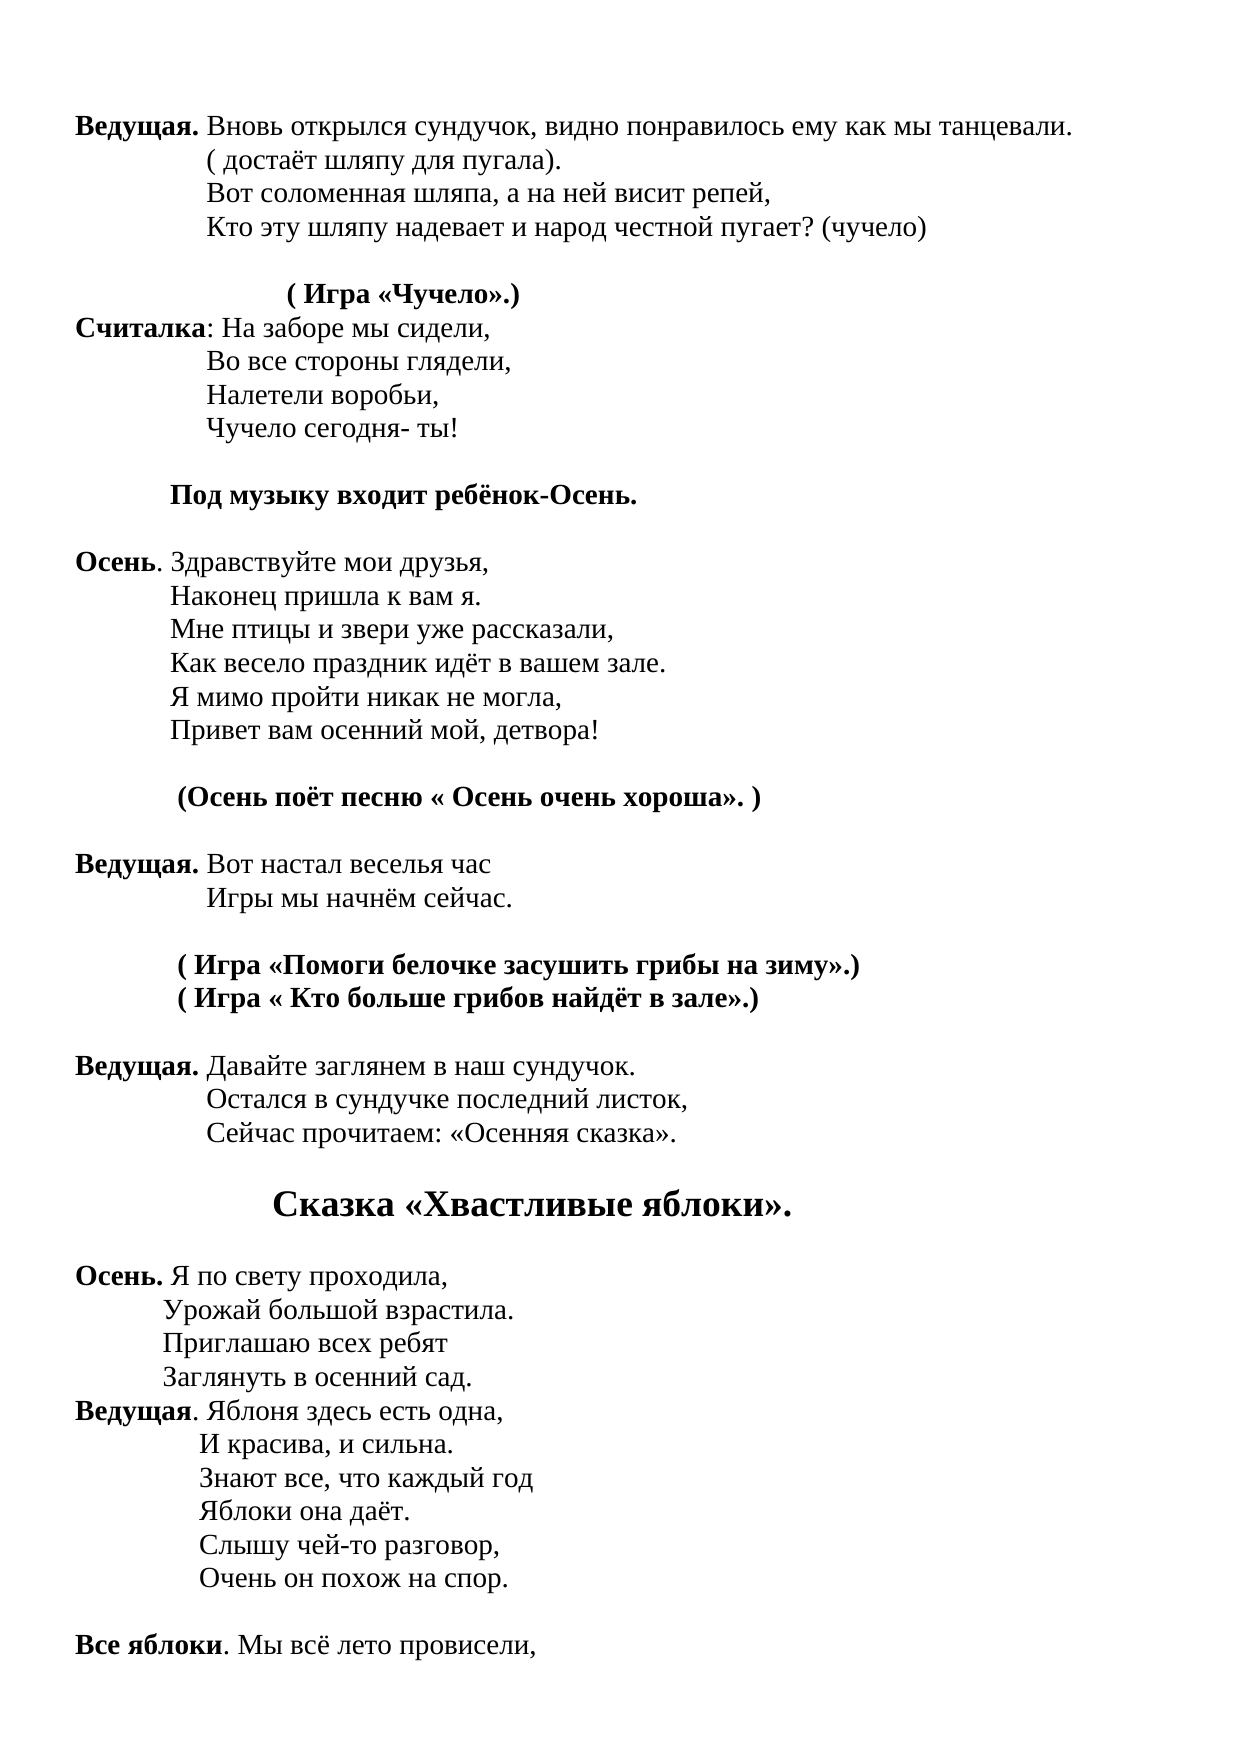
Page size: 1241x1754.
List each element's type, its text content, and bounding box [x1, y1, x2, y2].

text Привет вам осенний мой, детвора! [75, 712, 1106, 746]
text Слышу чей-то разговор, [75, 1527, 1106, 1560]
text Мне птицы и звери уже рассказали, [75, 612, 1106, 645]
text Ведущая. Вновь открылся сундучок, видно понравилось ему как мы танцевали. [75, 108, 1106, 142]
text Как весело праздник идёт в вашем зале. [75, 645, 1106, 679]
text Заглянуть в осенний сад. [75, 1359, 1106, 1393]
text Осень. Здравствуйте мои друзья, [75, 544, 1106, 578]
text ( Игра «Чучело».) [75, 276, 1106, 310]
text Очень он похож на спор. [75, 1560, 1106, 1594]
text Остался в сундучке последний листок, [75, 1081, 1106, 1115]
text Яблоки она даёт. [75, 1493, 1106, 1527]
text Ведущая. Вот настал веселья час [75, 846, 1106, 880]
text И красива, и сильна. [75, 1426, 1106, 1460]
text Урожай большой взрастила. [75, 1292, 1106, 1326]
text Налетели воробьи, [75, 377, 1106, 410]
text (Осень поёт песню « Осень очень хороша». ) [75, 779, 1106, 813]
text Ведущая. Давайте заглянем в наш сундучок. [75, 1048, 1106, 1081]
text Во все стороны глядели, [75, 343, 1106, 377]
text Сказка «Хвастливые яблоки». [75, 1182, 1106, 1225]
text Я мимо пройти никак не могла, [75, 679, 1106, 712]
text ( Игра « Кто больше грибов найдёт в зале».) [75, 981, 1106, 1014]
text Кто эту шляпу надевает и народ честной пугает? (чучело) [75, 209, 1106, 243]
text ( достаёт шляпу для пугала). [75, 142, 1106, 176]
text Считалка: На заборе мы сидели, [75, 310, 1106, 343]
text Под музыку входит ребёнок-Осень. [75, 477, 1106, 511]
text Сейчас прочитаем: «Осенняя сказка». [75, 1115, 1106, 1148]
text Наконец пришла к вам я. [75, 578, 1106, 612]
text Чучело сегодня- ты! [75, 410, 1106, 444]
text Вот соломенная шляпа, а на ней висит репей, [75, 176, 1106, 209]
text Ведущая. Яблоня здесь есть одна, [75, 1393, 1106, 1426]
text Игры мы начнём сейчас. [75, 880, 1106, 913]
text Знают все, что каждый год [75, 1460, 1106, 1493]
text Приглашаю всех ребят [75, 1326, 1106, 1359]
text Все яблоки. Мы всё лето провисели, [75, 1627, 1106, 1661]
text Осень. Я по свету проходила, [75, 1258, 1106, 1292]
text ( Игра «Помоги белочке засушить грибы на зиму».) [75, 947, 1106, 981]
